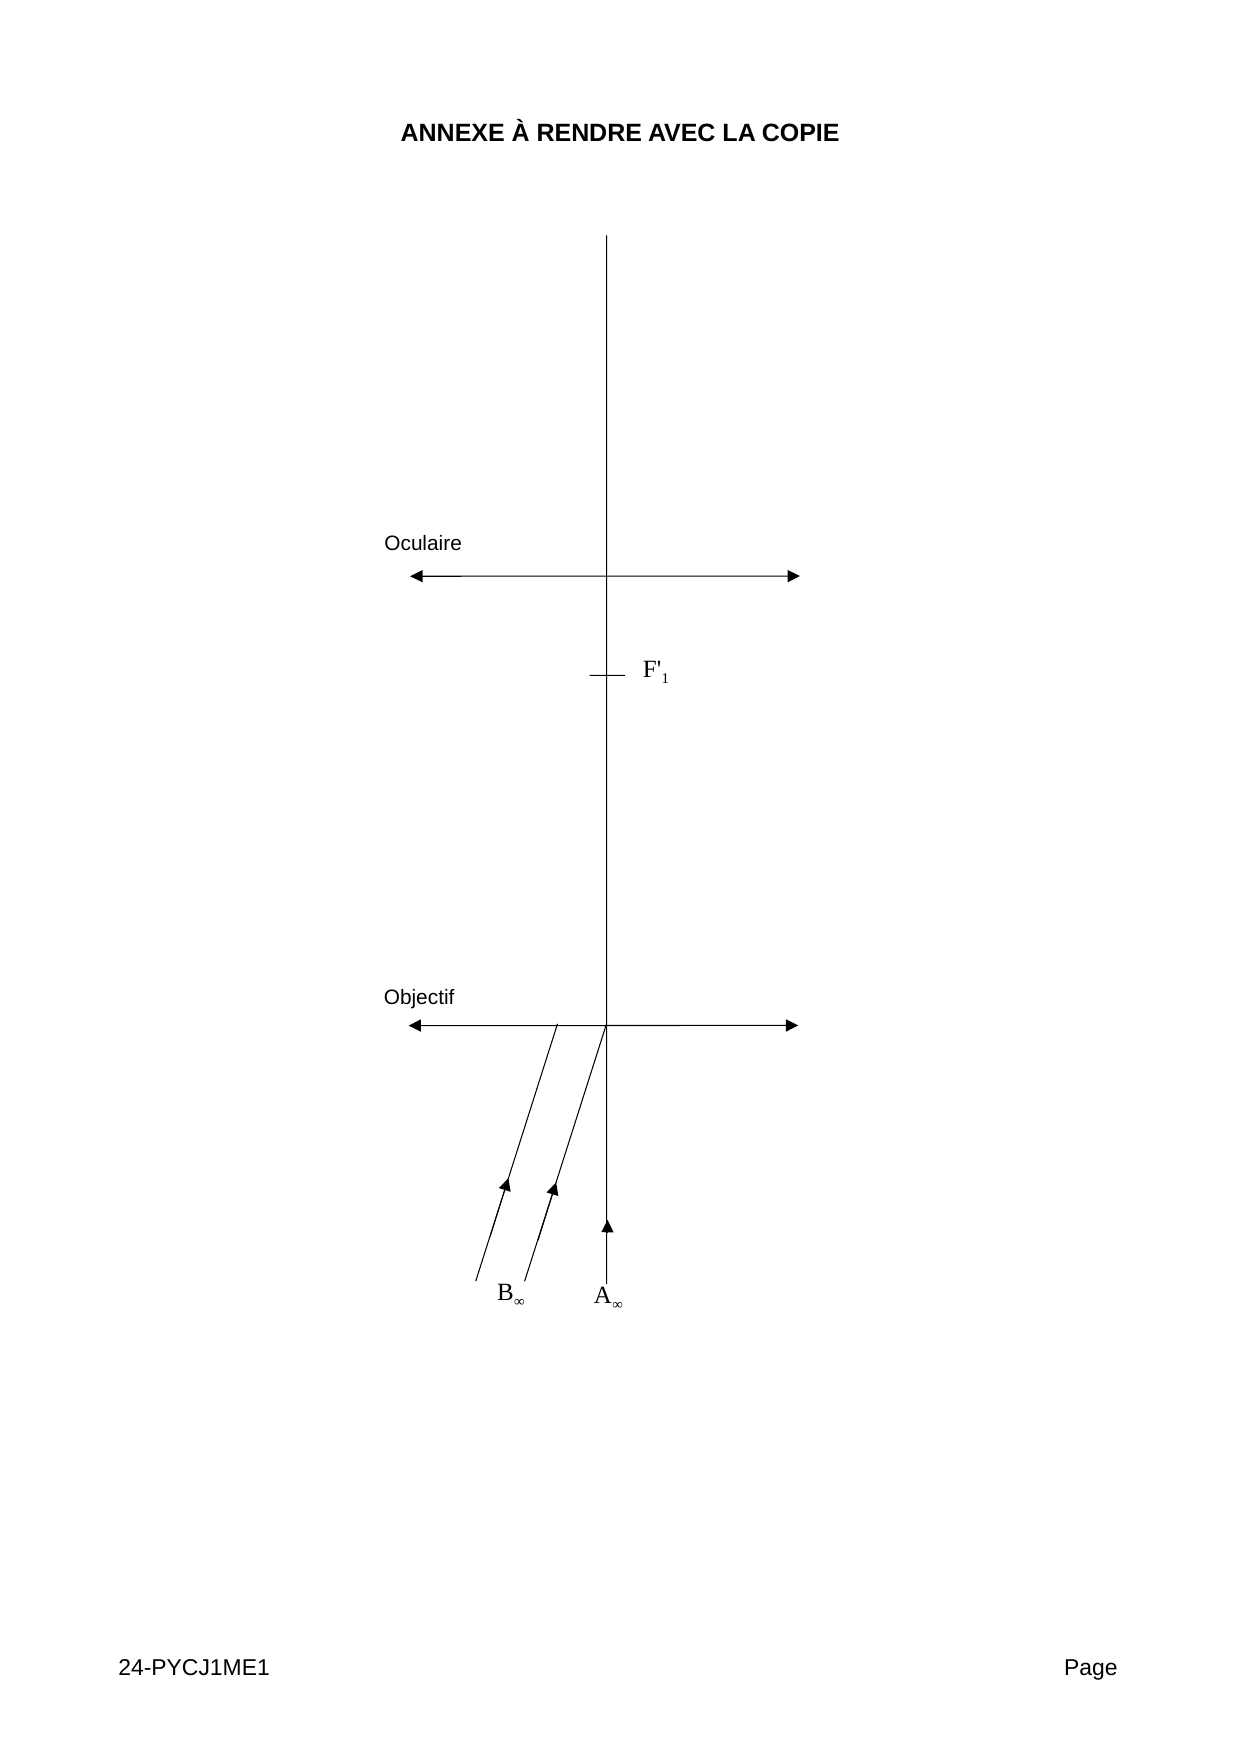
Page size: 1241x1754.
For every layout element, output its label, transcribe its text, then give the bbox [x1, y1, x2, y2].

text ANNEXE À RENDRE AVEC LA COPIE [118, 118, 1122, 147]
